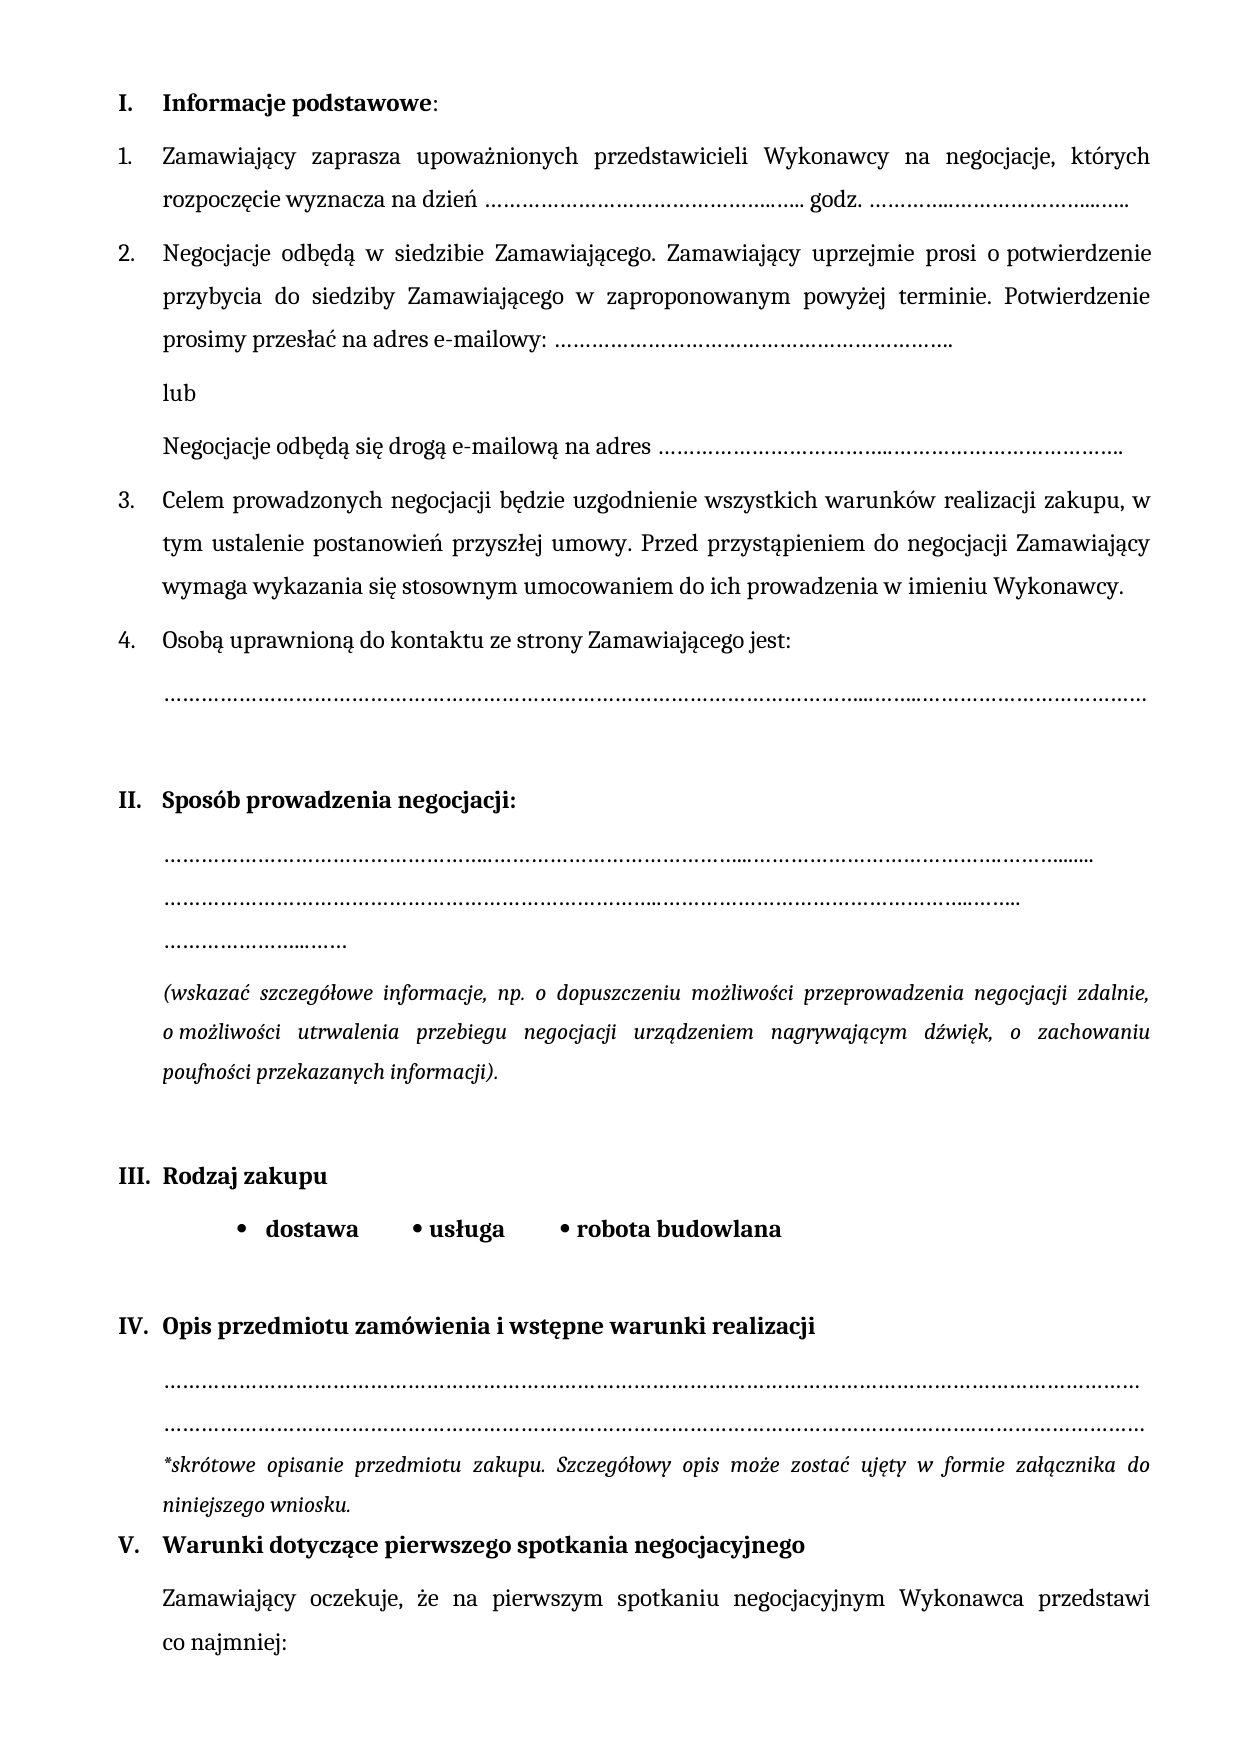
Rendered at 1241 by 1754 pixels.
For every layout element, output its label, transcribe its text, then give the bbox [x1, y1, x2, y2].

text *skrótowe opisanie przedmiotu zakupu. Szczegółowy opis może zostać ujęty w formie załącznika do niniejszego wniosku. [162, 1452, 1152, 1518]
list 4. Osobą uprawnioną do kontaktu ze strony Zamawiającego jest: [118, 626, 1152, 654]
list ……………………………………………..…………………………………...………………………………….……….......……………………………………………………………………..…………………………………………..……..…………………...…… [162, 840, 1152, 955]
list Zamawiający oczekuje, że na pierwszym spotkaniu negocjacyjnym Wykonawca przedstawi co najmniej: [162, 1584, 1152, 1656]
text dostawa usługa robota budowlana [193, 1215, 1152, 1244]
list IV. Opis przedmiotu zamówienia i wstępne warunki realizacji [118, 1312, 1152, 1341]
list 3. Celem prowadzonych negocjacji będzie uzgodnienie wszystkich warunków realizacji zakupu, w tym ustalenie postanowień przyszłej umowy. Przed przystąpieniem do negocjacji Zamawiający wymaga wykazania się stosownym umocowaniem do ich prowadzenia w imieniu Wykonawcy. [118, 486, 1152, 601]
list lub [118, 379, 1152, 407]
list Negocjacje odbędą się drogą e-mailową na adres ………………………………..………………………………. [162, 432, 1152, 461]
list II. Sposób prowadzenia negocjacji: [118, 786, 1152, 815]
text …………………………………………………………………………………………………………………………………………………………………………………………………………………………………………………………….……………………… [162, 1366, 1152, 1437]
list V. Warunki dotyczące pierwszego spotkania negocjacyjnego [118, 1531, 1152, 1559]
list III. Rodzaj zakupu [118, 1162, 1152, 1191]
list …………………………………………………………………………………………………...……..……………………………… [162, 679, 1152, 708]
list I. Informacje podstawowe: [118, 89, 1152, 117]
list 2. Negocjacje odbędą w siedzibie Zamawiającego. Zamawiający uprzejmie prosi o potwierdzenie przybycia do siedziby Zamawiającego w zaproponowanym powyżej terminie. Potwierdzenie prosimy przesłać na adres e-mailowy: ………………………………………………………. [118, 239, 1152, 354]
list (wskazać szczegółowe informacje, np. o dopuszczeniu możliwości przeprowadzenia negocjacji zdalnie, o możliwości utrwalenia przebiegu negocjacji urządzeniem nagrywającym dźwięk, o zachowaniu poufności przekazanych informacji). [162, 979, 1152, 1085]
list 1. Zamawiający zaprasza upoważnionych przedstawicieli Wykonawcy na negocjacje, których rozpoczęcie wyznacza na dzień ………………………………………..….. godz. …………..…………………...….. [118, 142, 1152, 214]
